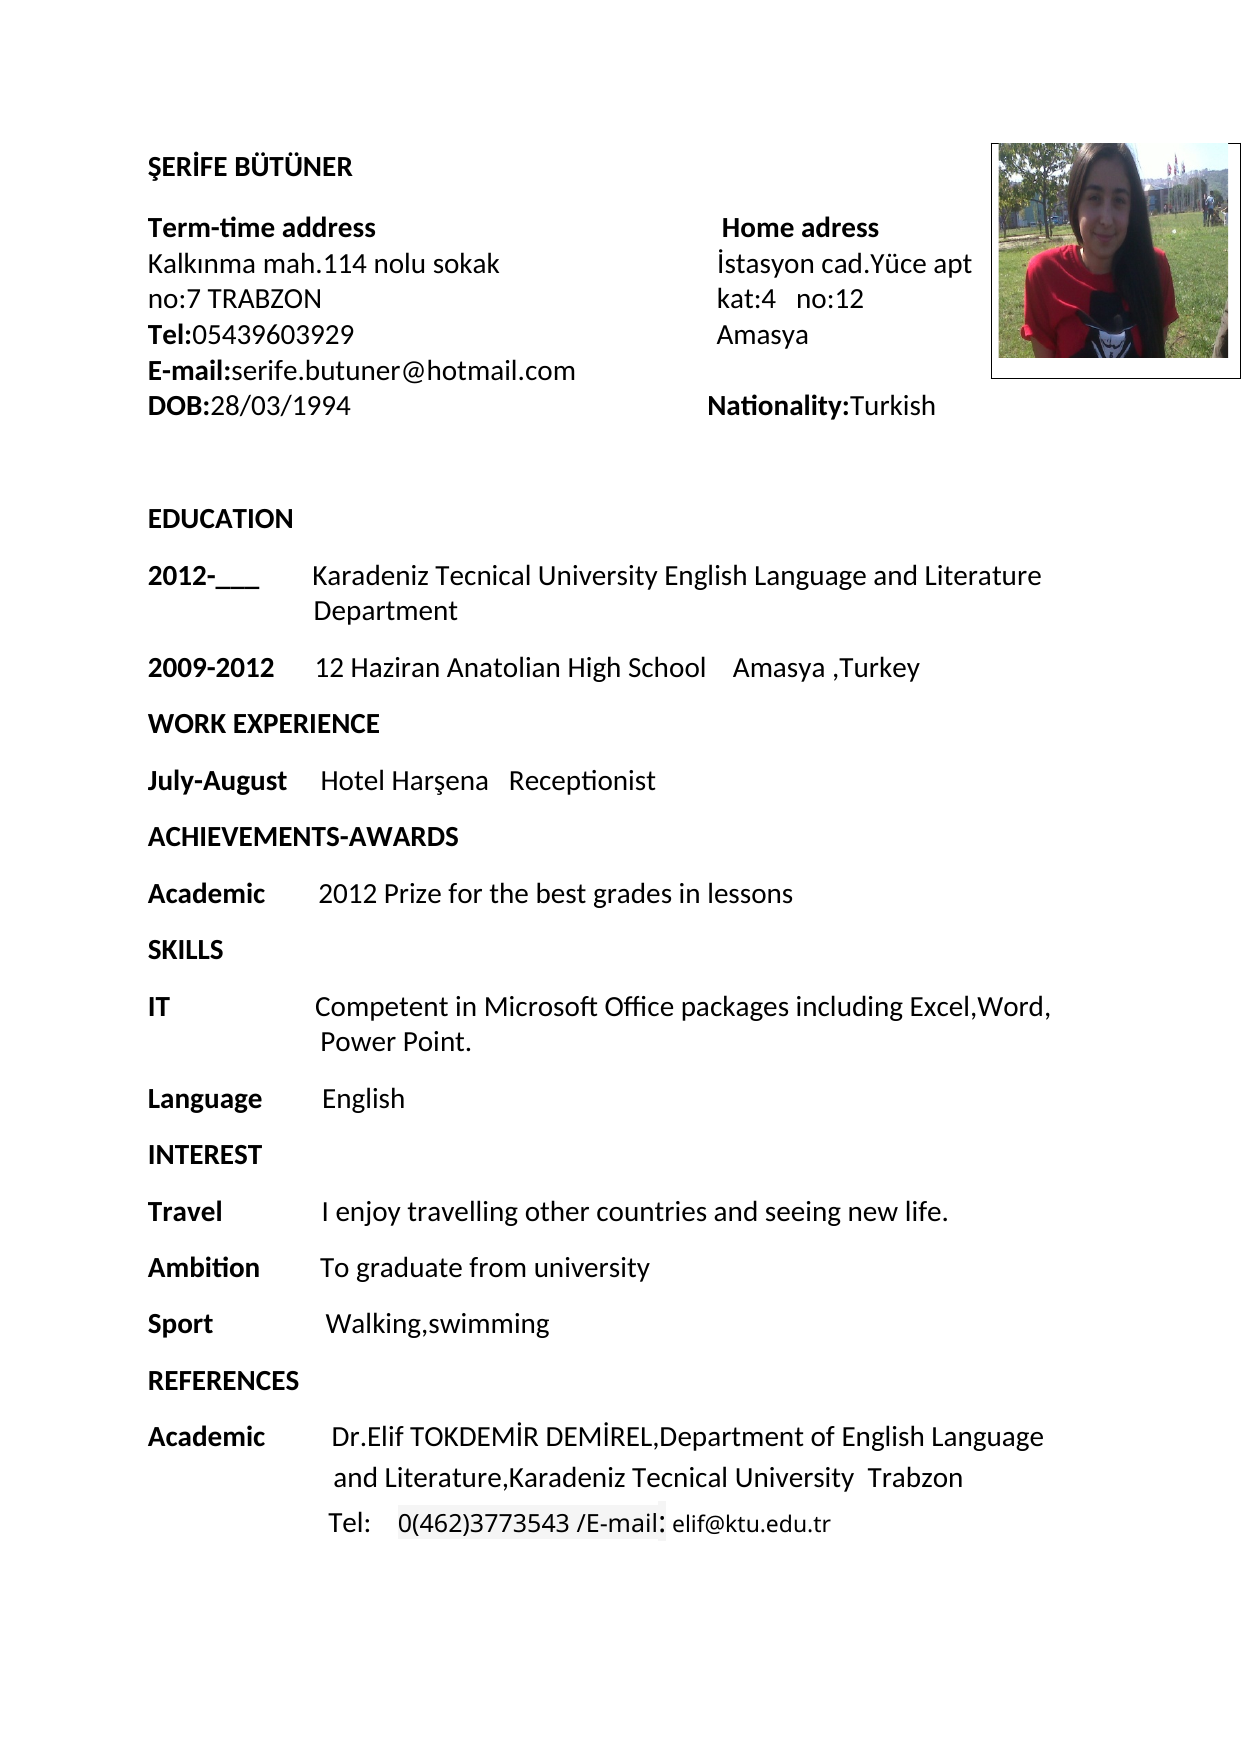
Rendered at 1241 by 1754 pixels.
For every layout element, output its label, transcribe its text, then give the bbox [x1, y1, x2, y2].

text IT Competent in Microsoft Office packages including Excel,Word, Power Point. [148, 988, 1093, 1059]
text Academic Dr.Elif TOKDEMİR DEMİREL,Department of English Language and Literature,Karadeniz Tecnical University Trabzon Tel: 0(462)3773543 /E-mail: elif@ktu.edu.tr [148, 1418, 1093, 1541]
text ACHIEVEMENTS-AWARDS [148, 818, 1093, 854]
text INTEREST [148, 1136, 1093, 1172]
text Ambition To graduate from university [148, 1249, 1093, 1285]
text EDUCATION [148, 500, 1093, 536]
text Sport Walking,swimming [148, 1306, 1093, 1341]
text 2012-___ Karadeniz Tecnical University English Language and Literature Department [148, 557, 1093, 628]
text REFERENCES [148, 1362, 1093, 1398]
text 2009-2012 12 Haziran Anatolian High School Amasya ,Turkey [148, 649, 1093, 684]
text Language English [148, 1080, 1093, 1115]
text ŞERİFE BÜTÜNER [148, 148, 991, 183]
text WORK EXPERIENCE [148, 705, 1093, 741]
text Term-time address Home adress Kalkınma mah.114 nolu sokak İstasyon cad.Yüce apt no:7 TRABZON kat:4 no:12 Tel:05439603929 Amasya E-mail:serife.butuner@hotmail.com DOB:28/03/1994 Nationality:Turkish [148, 209, 1093, 423]
text SKILLS [148, 931, 1093, 967]
text Travel I enjoy travelling other countries and seeing new life. [148, 1193, 1093, 1228]
table_header [992, 144, 1240, 378]
text Academic 2012 Prize for the best grades in lessons [148, 875, 1093, 910]
picture [998, 143, 1229, 358]
text July-August Hotel Harşena Receptionist [148, 762, 1093, 797]
